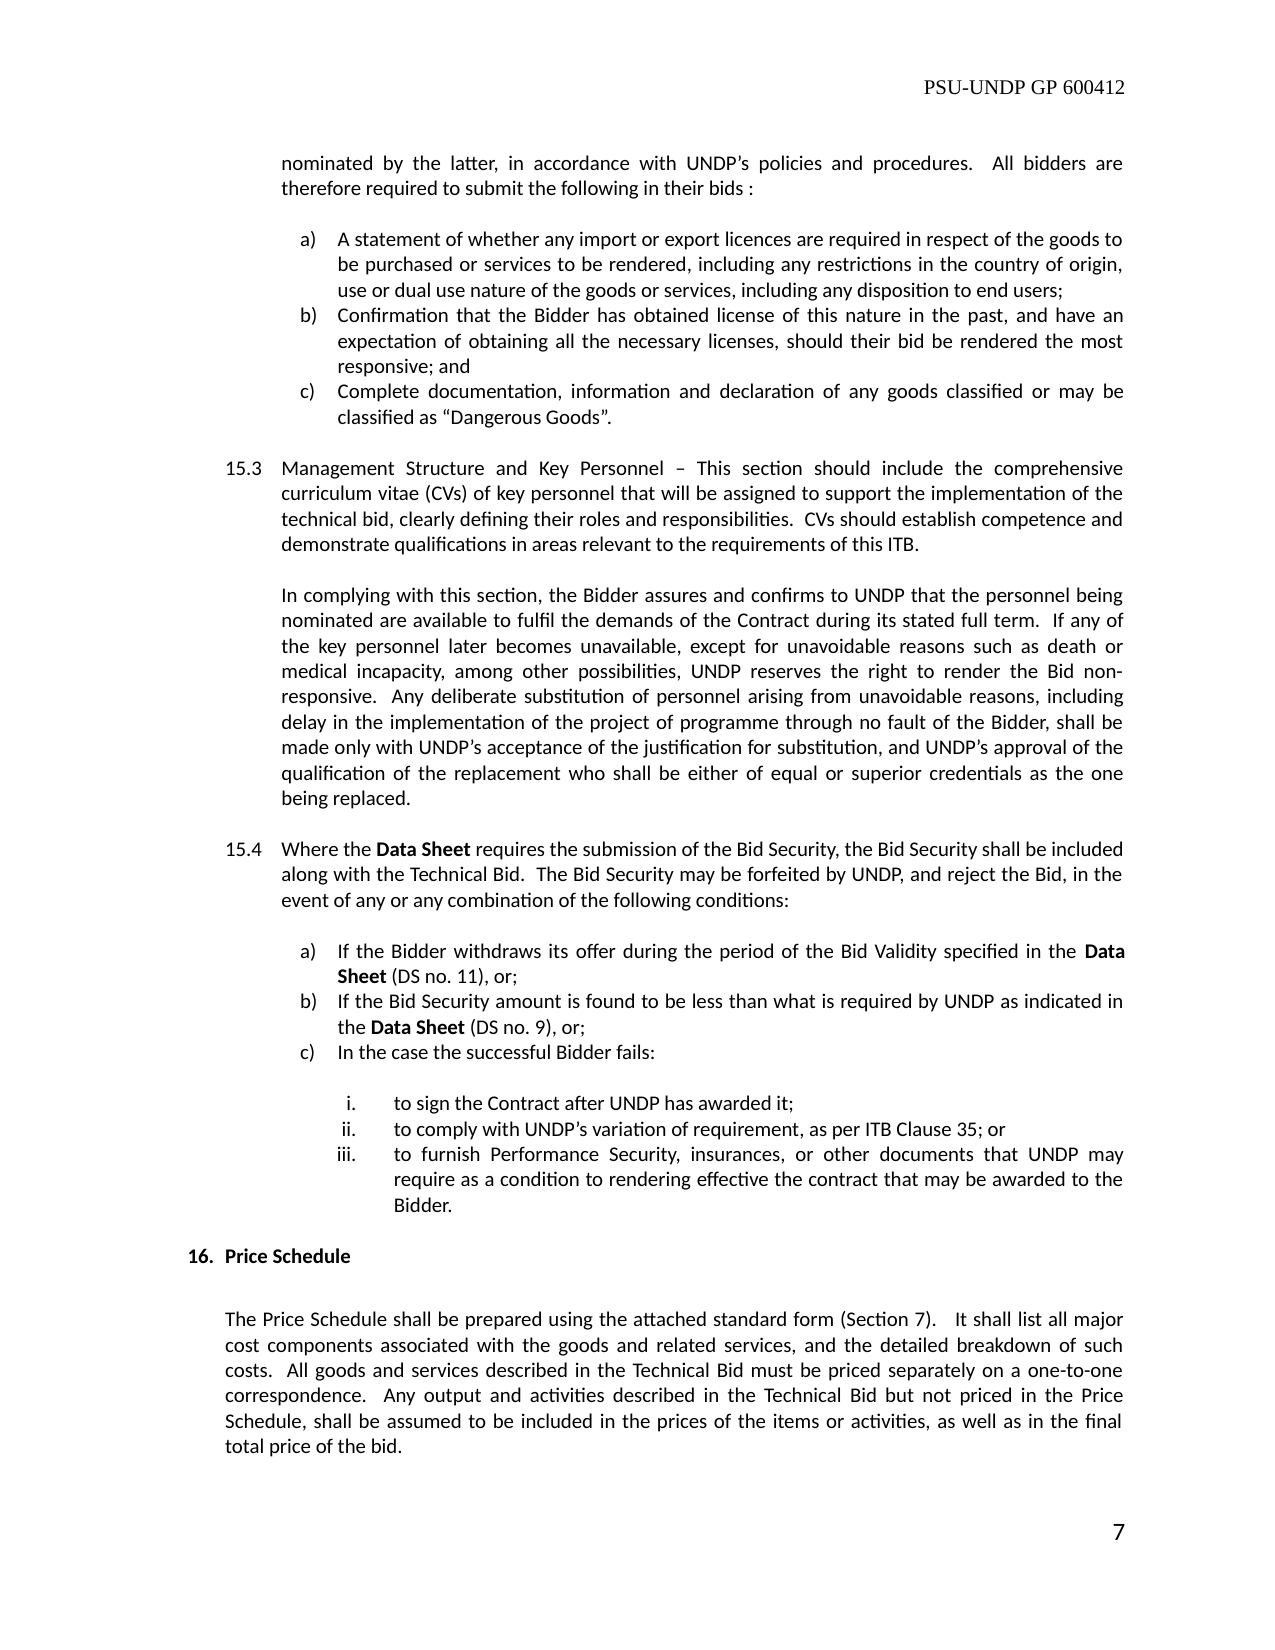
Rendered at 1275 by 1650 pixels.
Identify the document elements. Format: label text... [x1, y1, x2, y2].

list If the Bidder withdraws its offer during the period of the Bid Validity specified in the Data Sheet (DS no. 11), or; [300, 938, 1125, 989]
list to sign the Contract after UNDP has awarded it; [356, 1090, 1125, 1116]
list to furnish Performance Security, insurances, or other documents that UNDP may require as a condition to rendering effective the contract that may be awarded to the Bidder. [356, 1141, 1125, 1217]
list Confirmation that the Bidder has obtained license of this nature in the past, and have an expectation of obtaining all the necessary licenses, should their bid be rendered the most responsive; and [300, 302, 1125, 379]
list to comply with UNDP’s variation of requirement, as per ITB Clause 35; or [356, 1116, 1125, 1141]
list In complying with this section, the Bidder assures and confirms to UNDP that the personnel being nominated are available to fulfil the demands of the Contract during its stated full term. If any of the key personnel later becomes unavailable, except for unavoidable reasons such as death or medical incapacity, among other possibilities, UNDP reserves the right to render the Bid non-responsive. Any deliberate substitution of personnel arising from unavoidable reasons, including delay in the implementation of the project of programme through no fault of the Bidder, shall be made only with UNDP’s acceptance of the justification for substitution, and UNDP’s approval of the qualification of the replacement who shall be either of equal or superior credentials as the one being replaced. [281, 582, 1125, 811]
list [281, 150, 1125, 201]
text 15.4 Where the Data Sheet requires the submission of the Bid Security, the Bid Security shall be included along with the Technical Bid. The Bid Security may be forfeited by UNDP, and reject the Bid, in the event of any or any combination of the following conditions: [225, 836, 1125, 912]
list A statement of whether any import or export licences are required in respect of the goods to be purchased or services to be rendered, including any restrictions in the country of origin, use or dual use nature of the goods or services, including any disposition to end users; [300, 226, 1125, 302]
list If the Bid Security amount is found to be less than what is required by UNDP as indicated in the Data Sheet (DS no. 9), or; [300, 989, 1125, 1039]
list Price Schedule [187, 1243, 1125, 1268]
text The Price Schedule shall be prepared using the attached standard form (Section 7). It shall list all major cost components associated with the goods and related services, and the detailed breakdown of such costs. All goods and services described in the Technical Bid must be priced separately on a one-to-one correspondence. Any output and activities described in the Technical Bid but not priced in the Price Schedule, shall be assumed to be included in the prices of the items or activities, as well as in the final total price of the bid. [225, 1306, 1125, 1459]
list Management Structure and Key Personnel – This section should include the comprehensive curriculum vitae (CVs) of key personnel that will be assigned to support the implementation of the technical bid, clearly defining their roles and responsibilities. CVs should establish competence and demonstrate qualifications in areas relevant to the requirements of this ITB. [225, 455, 1125, 557]
list In the case the successful Bidder fails: [300, 1039, 1125, 1065]
list Complete documentation, information and declaration of any goods classified or may be classified as “Dangerous Goods”. [300, 379, 1125, 429]
